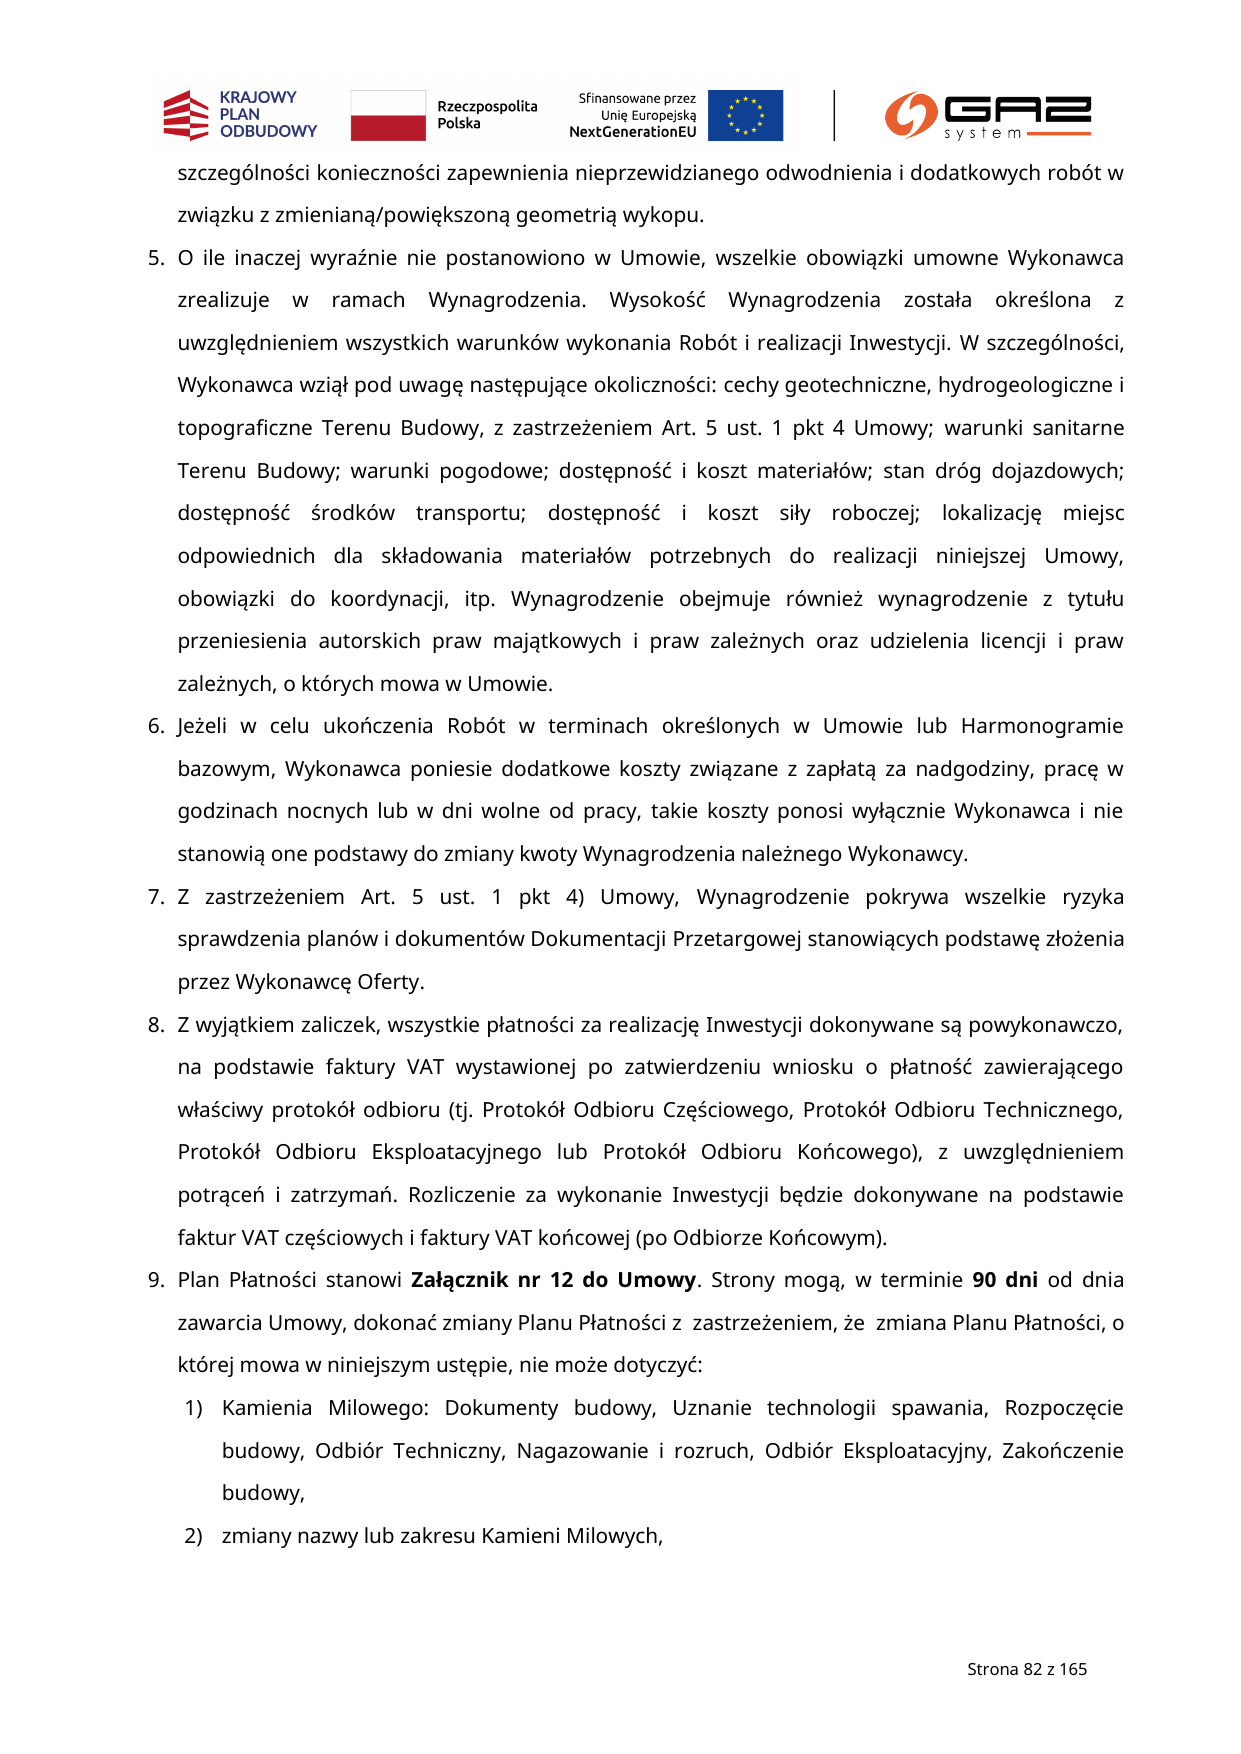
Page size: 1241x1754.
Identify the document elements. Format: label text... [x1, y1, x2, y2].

list O ile inaczej wyraźnie nie postanowiono w Umowie, wszelkie obowiązki umowne Wykonawca zrealizuje w ramach Wynagrodzenia. Wysokość Wynagrodzenia została określona z uwzględnieniem wszystkich warunków wykonania Robót i realizacji Inwestycji. W szczególności, Wykonawca wziął pod uwagę następujące okoliczności: cechy geotechniczne, hydrogeologiczne i topograficzne Terenu Budowy, z zastrzeżeniem Art. 5 ust. 1 pkt 4 Umowy; warunki sanitarne Terenu Budowy; warunki pogodowe; dostępność i koszt materiałów; stan dróg dojazdowych; dostępność środków transportu; dostępność i koszt siły roboczej; lokalizację miejsc odpowiednich dla składowania materiałów potrzebnych do realizacji niniejszej Umowy, obowiązki do koordynacji, itp. Wynagrodzenie obejmuje również wynagrodzenie z tytułu przeniesienia autorskich praw majątkowych i praw zależnych oraz udzielenia licencji i praw zależnych, o których mowa w Umowie. [148, 243, 1125, 697]
list Plan Płatności stanowi Załącznik nr 12 do Umowy. Strony mogą, w terminie 90 dni od dnia zawarcia Umowy, dokonać zmiany Planu Płatności z zastrzeżeniem, że zmiana Planu Płatności, o której mowa w niniejszym ustępie, nie może dotyczyć: [148, 1265, 1125, 1379]
list Z wyjątkiem zaliczek, wszystkie płatności za realizację Inwestycji dokonywane są powykonawczo, na podstawie faktury VAT wystawionej po zatwierdzeniu wniosku o płatność zawierającego właściwy protokół odbioru (tj. Protokół Odbioru Częściowego, Protokół Odbioru Technicznego, Protokół Odbioru Eksploatacyjnego lub Protokół Odbioru Końcowego), z uwzględnieniem potrąceń i zatrzymań. Rozliczenie za wykonanie Inwestycji będzie dokonywane na podstawie faktur VAT częściowych i faktury VAT końcowej (po Odbiorze Końcowym). [148, 1010, 1125, 1251]
picture [147, 73, 1108, 158]
list Jeżeli w celu ukończenia Robót w terminach określonych w Umowie lub Harmonogramie bazowym, Wykonawca poniesie dodatkowe koszty związane z zapłatą za nadgodziny, pracę w godzinach nocnych lub w dni wolne od pracy, takie koszty ponosi wyłącznie Wykonawca i nie stanowią one podstawy do zmiany kwoty Wynagrodzenia należnego Wykonawcy. [148, 711, 1125, 868]
list Kamienia Milowego: Dokumenty budowy, Uznanie technologii spawania, Rozpoczęcie budowy, Odbiór Techniczny, Nagazowanie i rozruch, Odbiór Eksploatacyjny, Zakończenie budowy, [184, 1393, 1125, 1507]
list Z zastrzeżeniem Art. 5 ust. 1 pkt 4) Umowy, Wynagrodzenie pokrywa wszelkie ryzyka sprawdzenia planów i dokumentów Dokumentacji Przetargowej stanowiących podstawę złożenia przez Wykonawcę Oferty. [148, 882, 1125, 996]
list zmiany nazwy lub zakresu Kamieni Milowych, [184, 1521, 1125, 1549]
